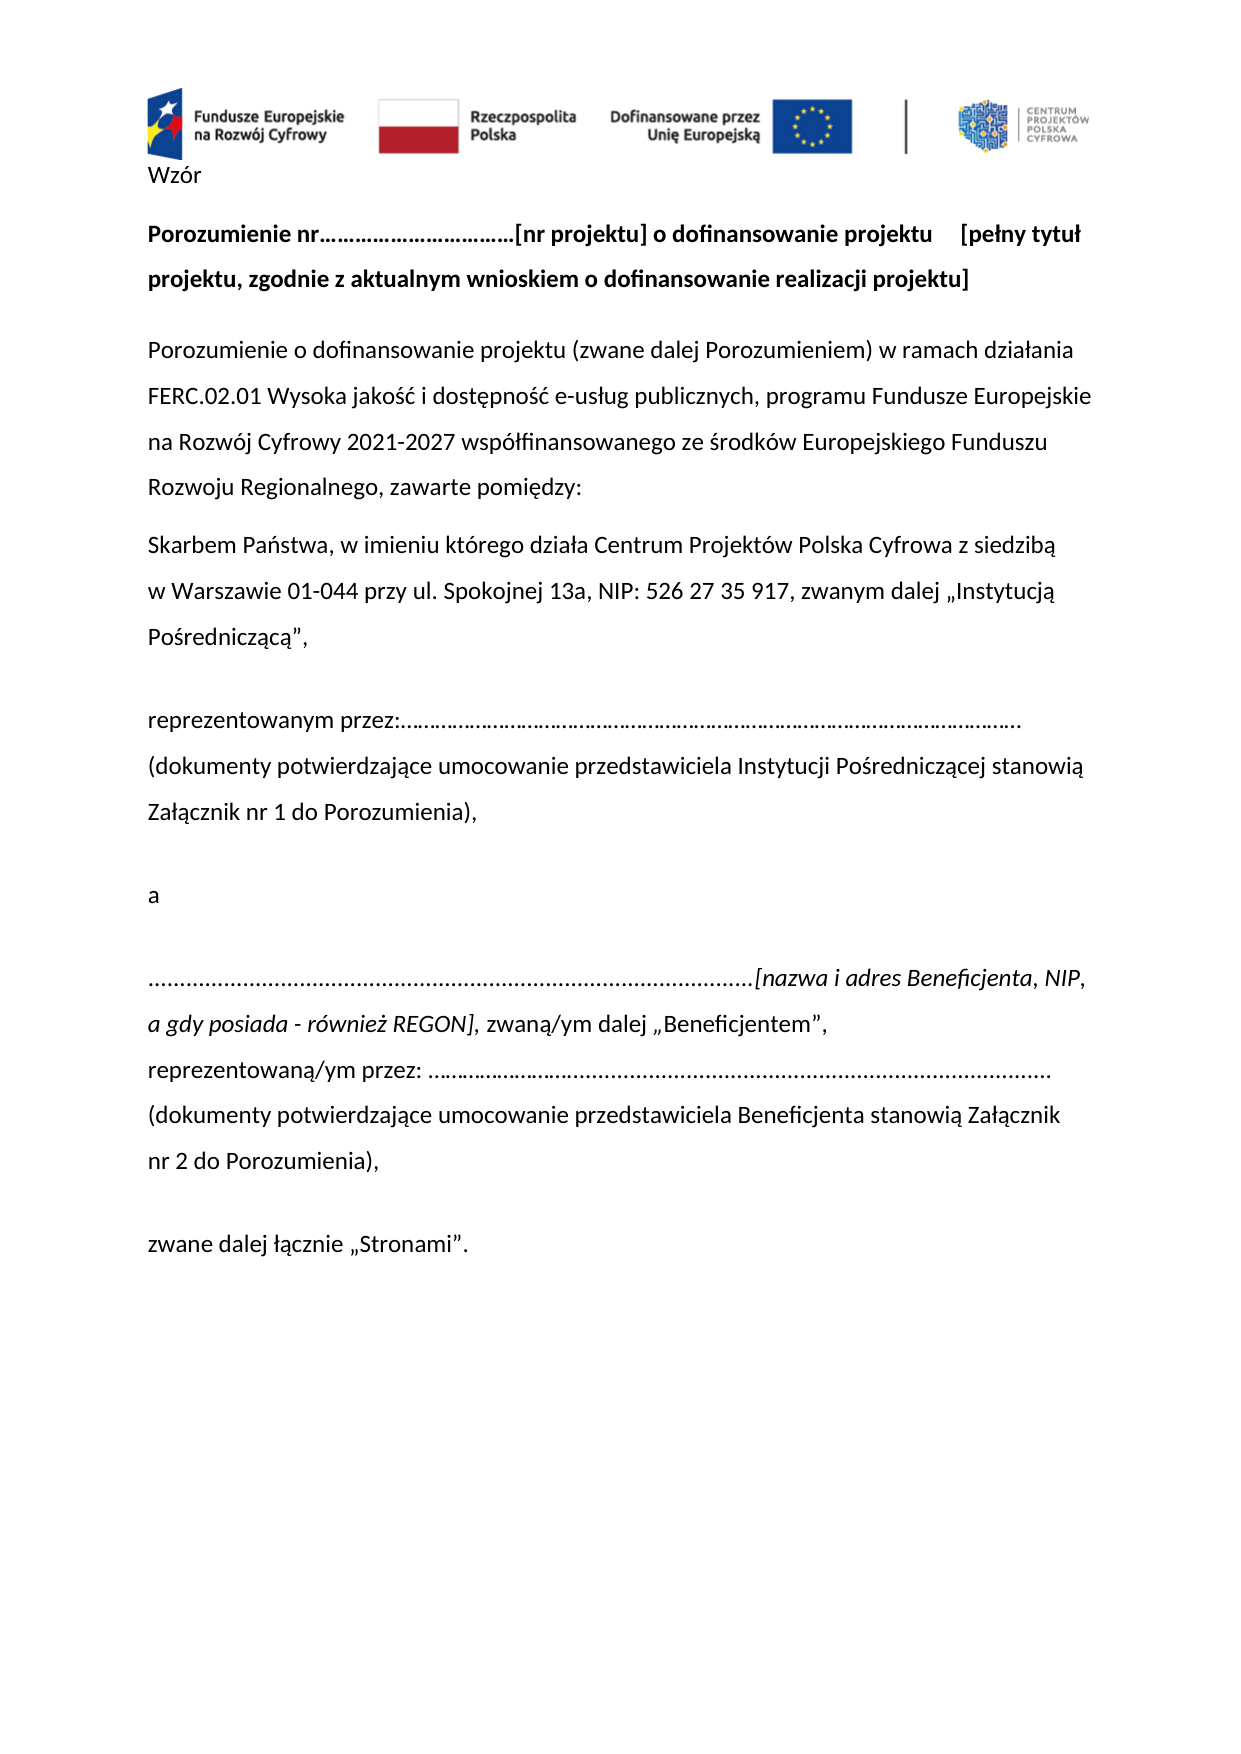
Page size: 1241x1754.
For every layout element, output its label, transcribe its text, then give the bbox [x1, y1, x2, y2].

text ................................................................................................[nazwa i adres Beneficjenta, NIP, a gdy posiada - również REGON], zwaną/ym dalej „Beneficjentem”, reprezentowaną/ym przez: ……………………............................................................................. (dokumenty potwierdzające umocowanie przedstawiciela Beneficjenta stanowią Załącznik nr 2 do Porozumienia), [148, 962, 1093, 1176]
subtitle Porozumienie nr……………………………[nr projektu] o dofinansowanie projektu [pełny tytuł projektu, zgodnie z aktualnym wnioskiem o dofinansowanie realizacji projektu] [148, 218, 1093, 294]
text reprezentowanym przez:……………………………………………………………………………………………… (dokumenty potwierdzające umocowanie przedstawiciela Instytucji Pośredniczącej stanowią Załącznik nr 1 do Porozumienia), [148, 704, 1093, 826]
text Wzór [148, 159, 1093, 190]
picture [147, 88, 1089, 160]
text Porozumienie o dofinansowanie projektu (zwane dalej Porozumieniem) w ramach działania FERC.02.01 Wysoka jakość i dostępność e-usług publicznych, programu Fundusze Europejskie na Rozwój Cyfrowy 2021-2027 współfinansowanego ze środków Europejskiego Funduszu Rozwoju Regionalnego, zawarte pomiędzy: [148, 334, 1093, 502]
text a [148, 879, 1093, 909]
text Skarbem Państwa, w imieniu którego działa Centrum Projektów Polska Cyfrowa z siedzibą w Warszawie 01-044 przy ul. Spokojnej 13a, NIP: 526 27 35 917, zwanym dalej „Instytucją Pośredniczącą”, [148, 530, 1093, 652]
text zwane dalej łącznie „Stronami”. [148, 1228, 1093, 1259]
